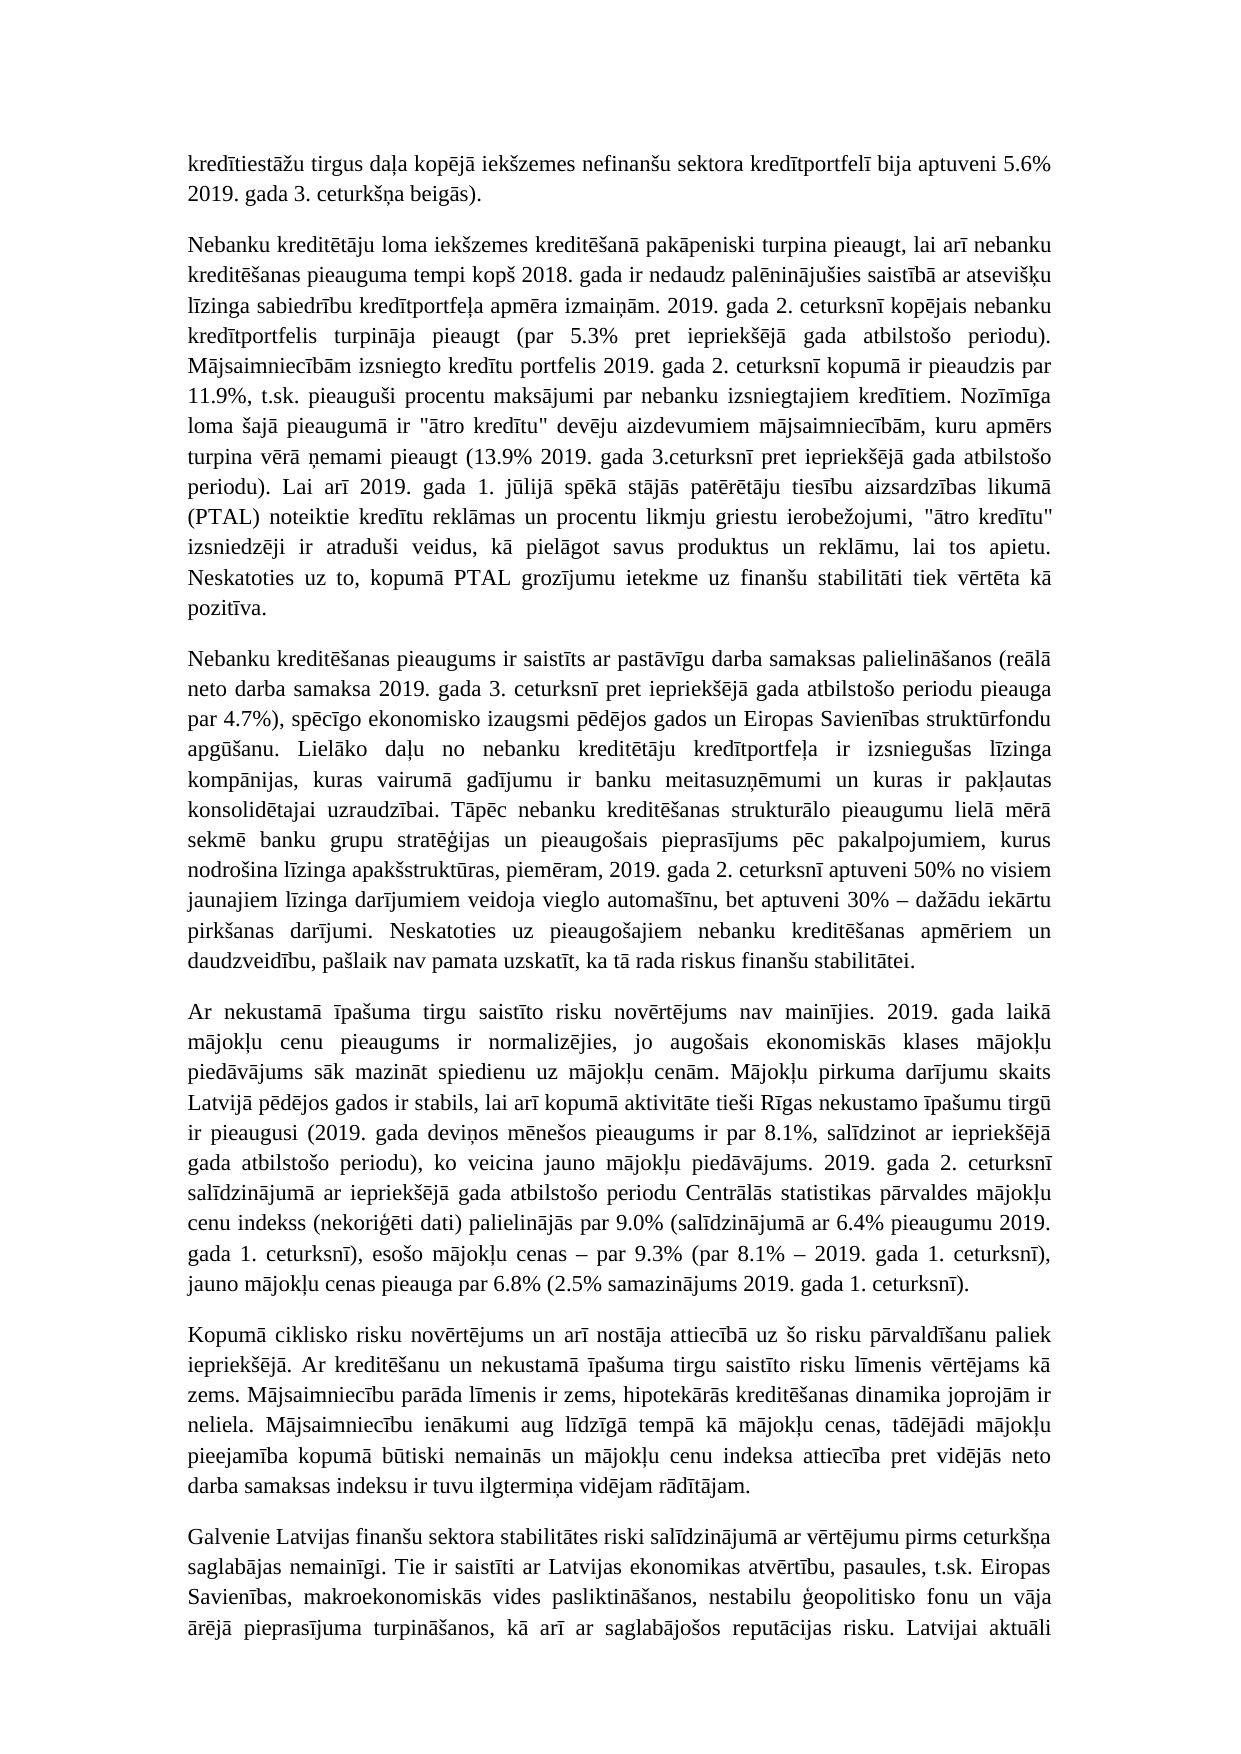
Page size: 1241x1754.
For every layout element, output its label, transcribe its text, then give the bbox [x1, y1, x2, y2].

text Kopumā ciklisko risku novērtējums un arī nostāja attiecībā uz šo risku pārvaldīšanu paliek iepriekšējā. Ar kreditēšanu un nekustamā īpašuma tirgu saistīto risku līmenis vērtējams kā zems. Mājsaimniecību parāda līmenis ir zems, hipotekārās kreditēšanas dinamika joprojām ir neliela. Mājsaimniecību ienākumi aug līdzīgā tempā kā mājokļu cenas, tādējādi mājokļu pieejamība kopumā būtiski nemainās un mājokļu cenu indeksa attiecība pret vidējās neto darba samaksas indeksu ir tuvu ilgtermiņa vidējam rādītājam. [187, 1321, 1053, 1498]
text Nebanku kreditēšanas pieaugums ir saistīts ar pastāvīgu darba samaksas palielināšanos (reālā neto darba samaksa 2019. gada 3. ceturksnī pret iepriekšējā gada atbilstošo periodu pieauga par 4.7%), spēcīgo ekonomisko izaugsmi pēdējos gados un Eiropas Savienības struktūrfondu apgūšanu. Lielāko daļu no nebanku kreditētāju kredītportfeļa ir izsniegušas līzinga kompānijas, kuras vairumā gadījumu ir banku meitasuzņēmumi un kuras ir pakļautas konsolidētajai uzraudzībai. Tāpēc nebanku kreditēšanas strukturālo pieaugumu lielā mērā sekmē banku grupu stratēģijas un pieaugošais pieprasījums pēc pakalpojumiem, kurus nodrošina līzinga apakšstruktūras, piemēram, 2019. gada 2. ceturksnī aptuveni 50% no visiem jaunajiem līzinga darījumiem veidoja vieglo automašīnu, bet aptuveni 30% – dažādu iekārtu pirkšanas darījumi. Neskatoties uz pieaugošajiem nebanku kreditēšanas apmēriem un daudzveidību, pašlaik nav pamata uzskatīt, ka tā rada riskus finanšu stabilitātei. [187, 645, 1053, 973]
text Ar nekustamā īpašuma tirgu saistīto risku novērtējums nav mainījies. 2019. gada laikā mājokļu cenu pieaugums ir normalizējies, jo augošais ekonomiskās klases mājokļu piedāvājums sāk mazināt spiedienu uz mājokļu cenām. Mājokļu pirkuma darījumu skaits Latvijā pēdējos gados ir stabils, lai arī kopumā aktivitāte tieši Rīgas nekustamo īpašumu tirgū ir pieaugusi (2019. gada deviņos mēnešos pieaugums ir par 8.1%, salīdzinot ar iepriekšējā gada atbilstošo periodu), ko veicina jauno mājokļu piedāvājums. 2019. gada 2. ceturksnī salīdzinājumā ar iepriekšējā gada atbilstošo periodu Centrālās statistikas pārvaldes mājokļu cenu indekss (nekoriģēti dati) palielinājās par 9.0% (salīdzinājumā ar 6.4% pieaugumu 2019. gada 1. ceturksnī), esošo mājokļu cenas – par 9.3% (par 8.1% – 2019. gada 1. ceturksnī), jauno mājokļu cenas pieauga par 6.8% (2.5% samazinājums 2019. gada 1. ceturksnī). [187, 998, 1053, 1296]
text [187, 150, 1053, 207]
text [187, 1523, 1053, 1640]
text Nebanku kreditētāju loma iekšzemes kreditēšanā pakāpeniski turpina pieaugt, lai arī nebanku kreditēšanas pieauguma tempi kopš 2018. gada ir nedaudz palēninājušies saistībā ar atsevišķu līzinga sabiedrību kredītportfeļa apmēra izmaiņām. 2019. gada 2. ceturksnī kopējais nebanku kredītportfelis turpināja pieaugt (par 5.3% pret iepriekšējā gada atbilstošo periodu). Mājsaimniecībām izsniegto kredītu portfelis 2019. gada 2. ceturksnī kopumā ir pieaudzis par 11.9%, t.sk. pieauguši procentu maksājumi par nebanku izsniegtajiem kredītiem. Nozīmīga loma šajā pieaugumā ir "ātro kredītu" devēju aizdevumiem mājsaimniecībām, kuru apmērs turpina vērā ņemami pieaugt (13.9% 2019. gada 3.ceturksnī pret iepriekšējā gada atbilstošo periodu). Lai arī 2019. gada 1. jūlijā spēkā stājās patērētāju tiesību aizsardzības likumā (PTAL) noteiktie kredītu reklāmas un procentu likmju griestu ierobežojumi, "ātro kredītu" izsniedzēji ir atraduši veidus, kā pielāgot savus produktus un reklāmu, lai tos apietu. Neskatoties uz to, kopumā PTAL grozījumu ietekme uz finanšu stabilitāti tiek vērtēta kā pozitīva. [187, 231, 1053, 620]
